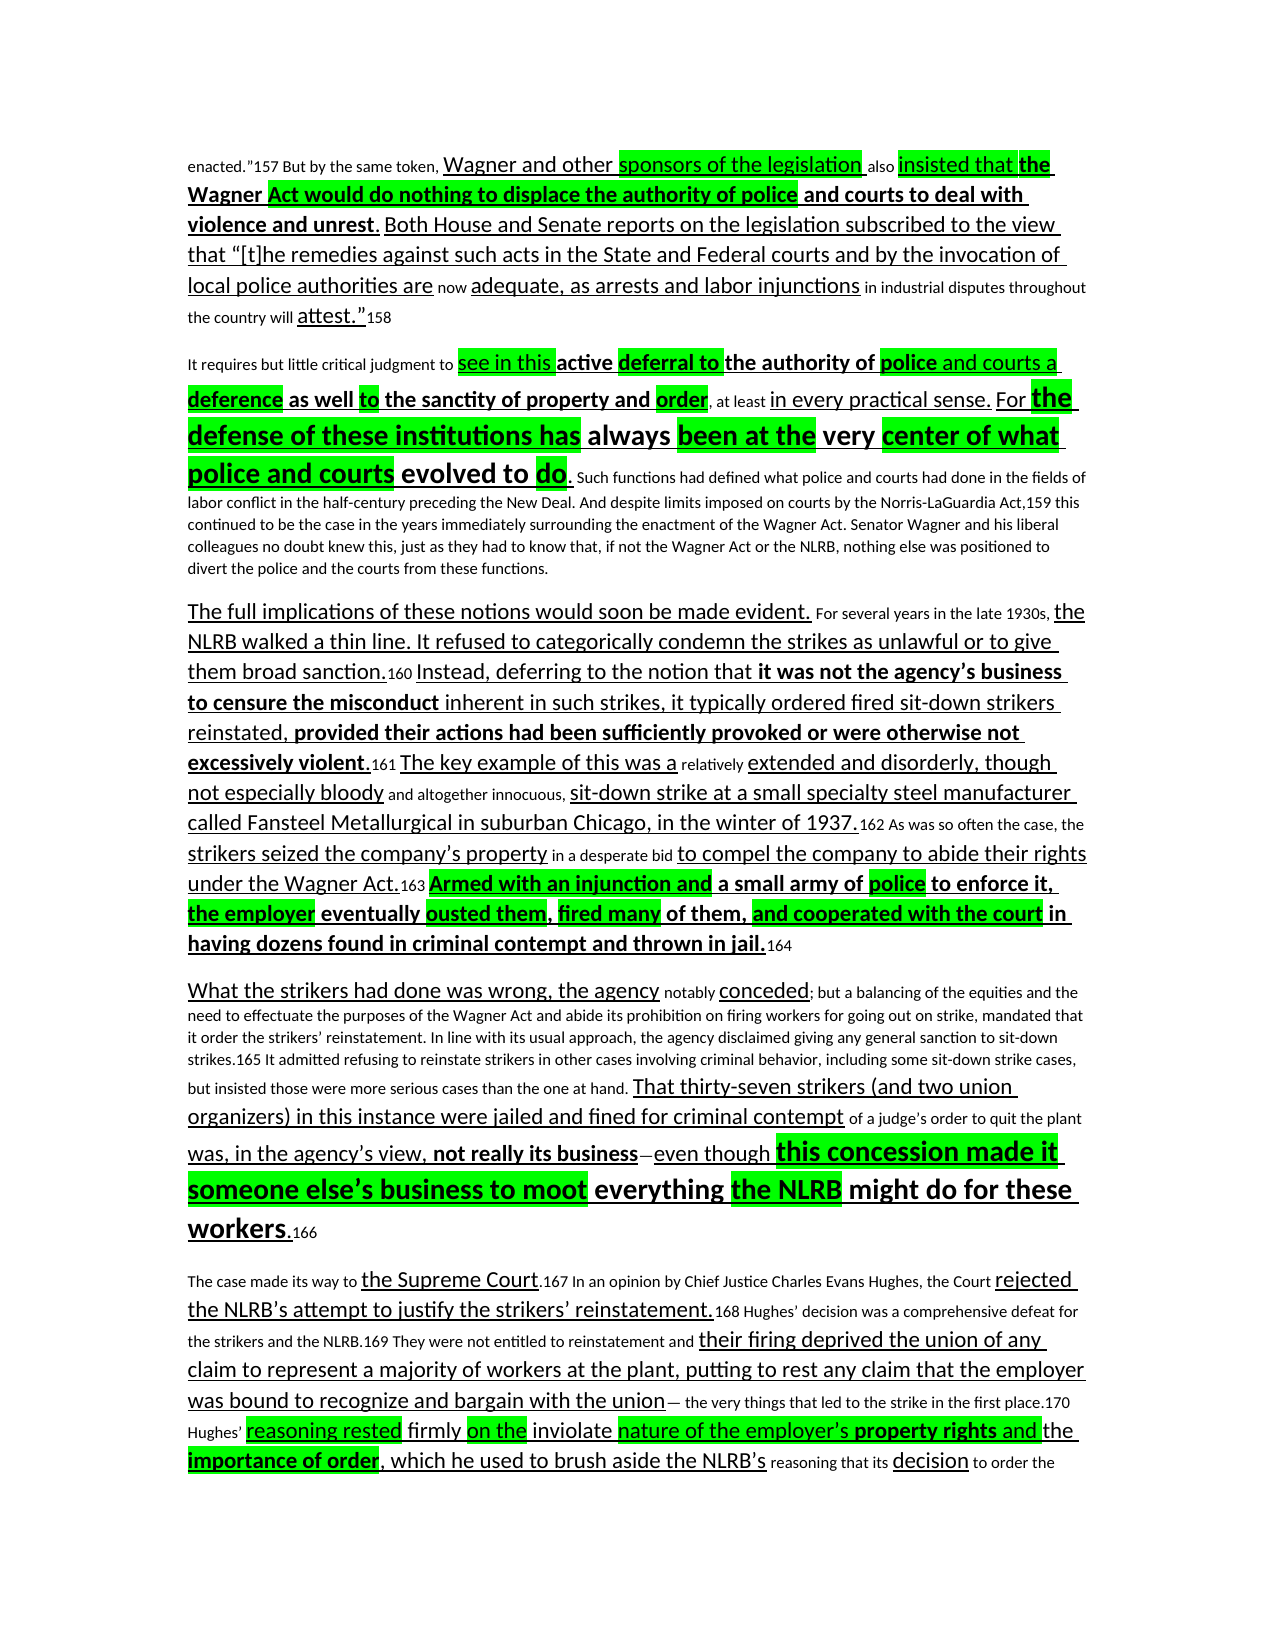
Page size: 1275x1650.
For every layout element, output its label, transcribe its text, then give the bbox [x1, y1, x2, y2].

text It requires but little critical judgment to see in this active deferral to the authority of police and courts a deference as well to the sanctity of property and order, at least in every practical sense. For the defense of these institutions has always been at the very center of what police and courts evolved to do. Such functions had defined what police and courts had done in the fields of labor conflict in the half-century preceding the New Deal. And despite limits imposed on courts by the Norris-LaGuardia Act,159 this continued to be the case in the years immediately surrounding the enactment of the Wagner Act. Senator Wagner and his liberal colleagues no doubt knew this, just as they had to know that, if not the Wagner Act or the NLRB, nothing else was positioned to divert the police and the courts from these functions. [187, 348, 1087, 579]
text The full implications of these notions would soon be made evident. For several years in the late 1930s, the NLRB walked a thin line. It refused to categorically condemn the strikes as unlawful or to give them broad sanction.160 Instead, deferring to the notion that it was not the agency’s business to censure the misconduct inherent in such strikes, it typically ordered fired sit-down strikers reinstated, provided their actions had been sufficiently provoked or were otherwise not excessively violent.161 The key example of this was a relatively extended and disorderly, though not especially bloody and altogether innocuous, sit-down strike at a small specialty steel manufacturer called Fansteel Metallurgical in suburban Chicago, in the winter of 1937.162 As was so often the case, the strikers seized the company’s property in a desperate bid to compel the company to abide their rights under the Wagner Act.163 Armed with an injunction and a small army of police to enforce it, the employer eventually ousted them, fired many of them, and cooperated with the court in having dozens found in criminal contempt and thrown in jail.164 [187, 597, 1087, 957]
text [187, 150, 1087, 329]
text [187, 1265, 1087, 1474]
text What the strikers had done was wrong, the agency notably conceded; but a balancing of the equities and the need to effectuate the purposes of the Wagner Act and abide its prohibition on firing workers for going out on strike, mandated that it order the strikers’ reinstatement. In line with its usual approach, the agency disclaimed giving any general sanction to sit-down strikes.165 It admitted refusing to reinstate strikers in other cases involving criminal behavior, including some sit-down strike cases, but insisted those were more serious cases than the one at hand. That thirty-seven strikers (and two union organizers) in this instance were jailed and fined for criminal contempt of a judge’s order to quit the plant was, in the agency’s view, not really its business—even though this concession made it someone else’s business to moot everything the NLRB might do for these workers.166 [187, 976, 1087, 1246]
